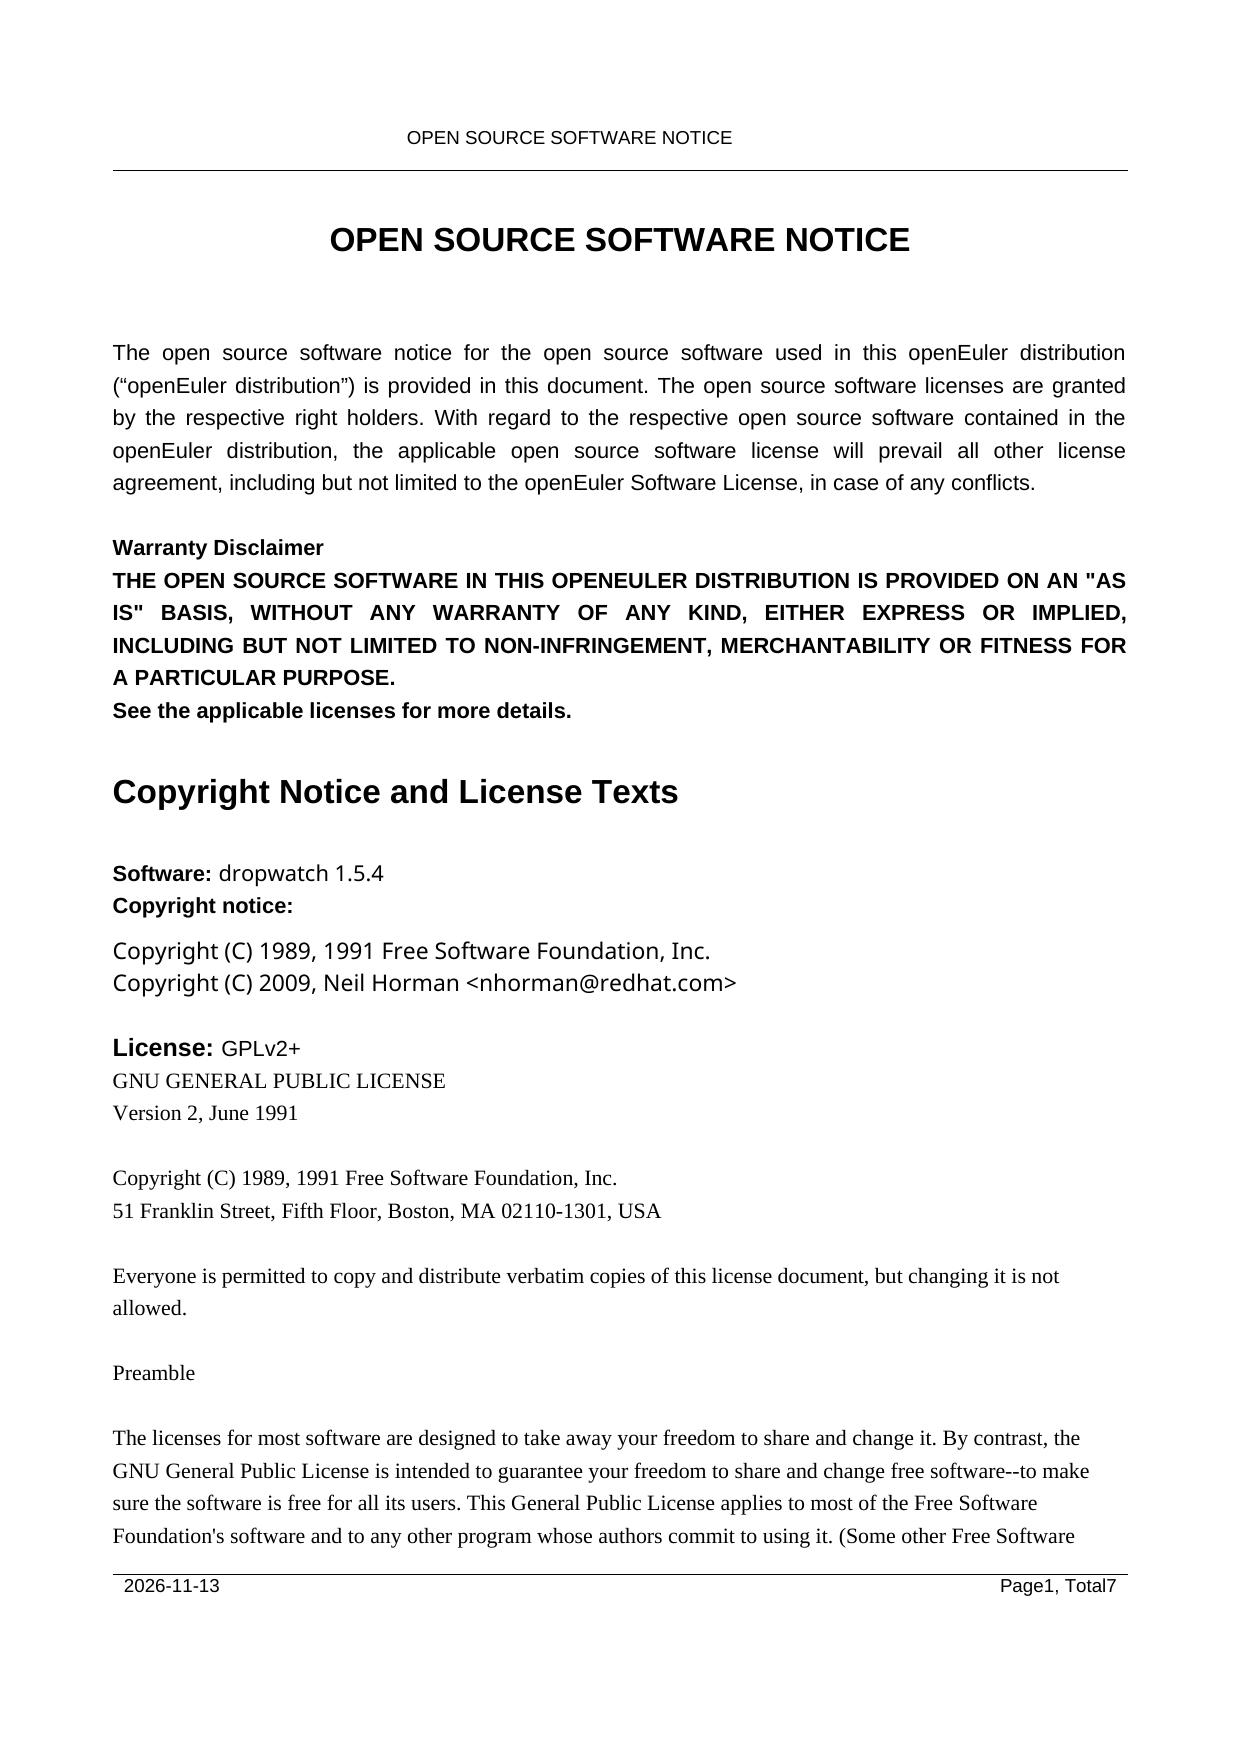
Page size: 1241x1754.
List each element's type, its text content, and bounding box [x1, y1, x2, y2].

text Copyright notice: [112, 889, 1128, 921]
text The open source software notice for the open source software used in this openEuler distribution (“openEuler distribution”) is provided in this document. The open source software licenses are granted by the respective right holders. With regard to the respective open source software contained in the openEuler distribution, the applicable open source software license will prevail all other license agreement, including but not limited to the openEuler Software License, in case of any conflicts. [112, 336, 1128, 499]
title Software: dropwatch 1.5.4 [112, 856, 1128, 889]
text License: GPLv2+ [112, 1031, 1128, 1064]
text THE OPEN SOURCE SOFTWARE IN THIS OPENEULER DISTRIBUTION IS PROVIDED ON AN "AS IS" BASIS, WITHOUT ANY WARRANTY OF ANY KIND, EITHER EXPRESS OR IMPLIED, INCLUDING BUT NOT LIMITED TO NON-INFRINGEMENT, MERCHANTABILITY OR FITNESS FOR A PARTICULAR PURPOSE. See the applicable licenses for more details. [112, 564, 1128, 726]
text Copyright (C) 1989, 1991 Free Software Foundation, Inc. Copyright (C) 2009, Neil Horman <nhorman@redhat.com> [112, 934, 1128, 1031]
text OPEN SOURCE SOFTWARE NOTICE [112, 206, 1128, 271]
text Copyright Notice and License Texts [112, 759, 1128, 824]
text Warranty Disclaimer [112, 531, 1128, 564]
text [112, 1064, 1128, 1551]
